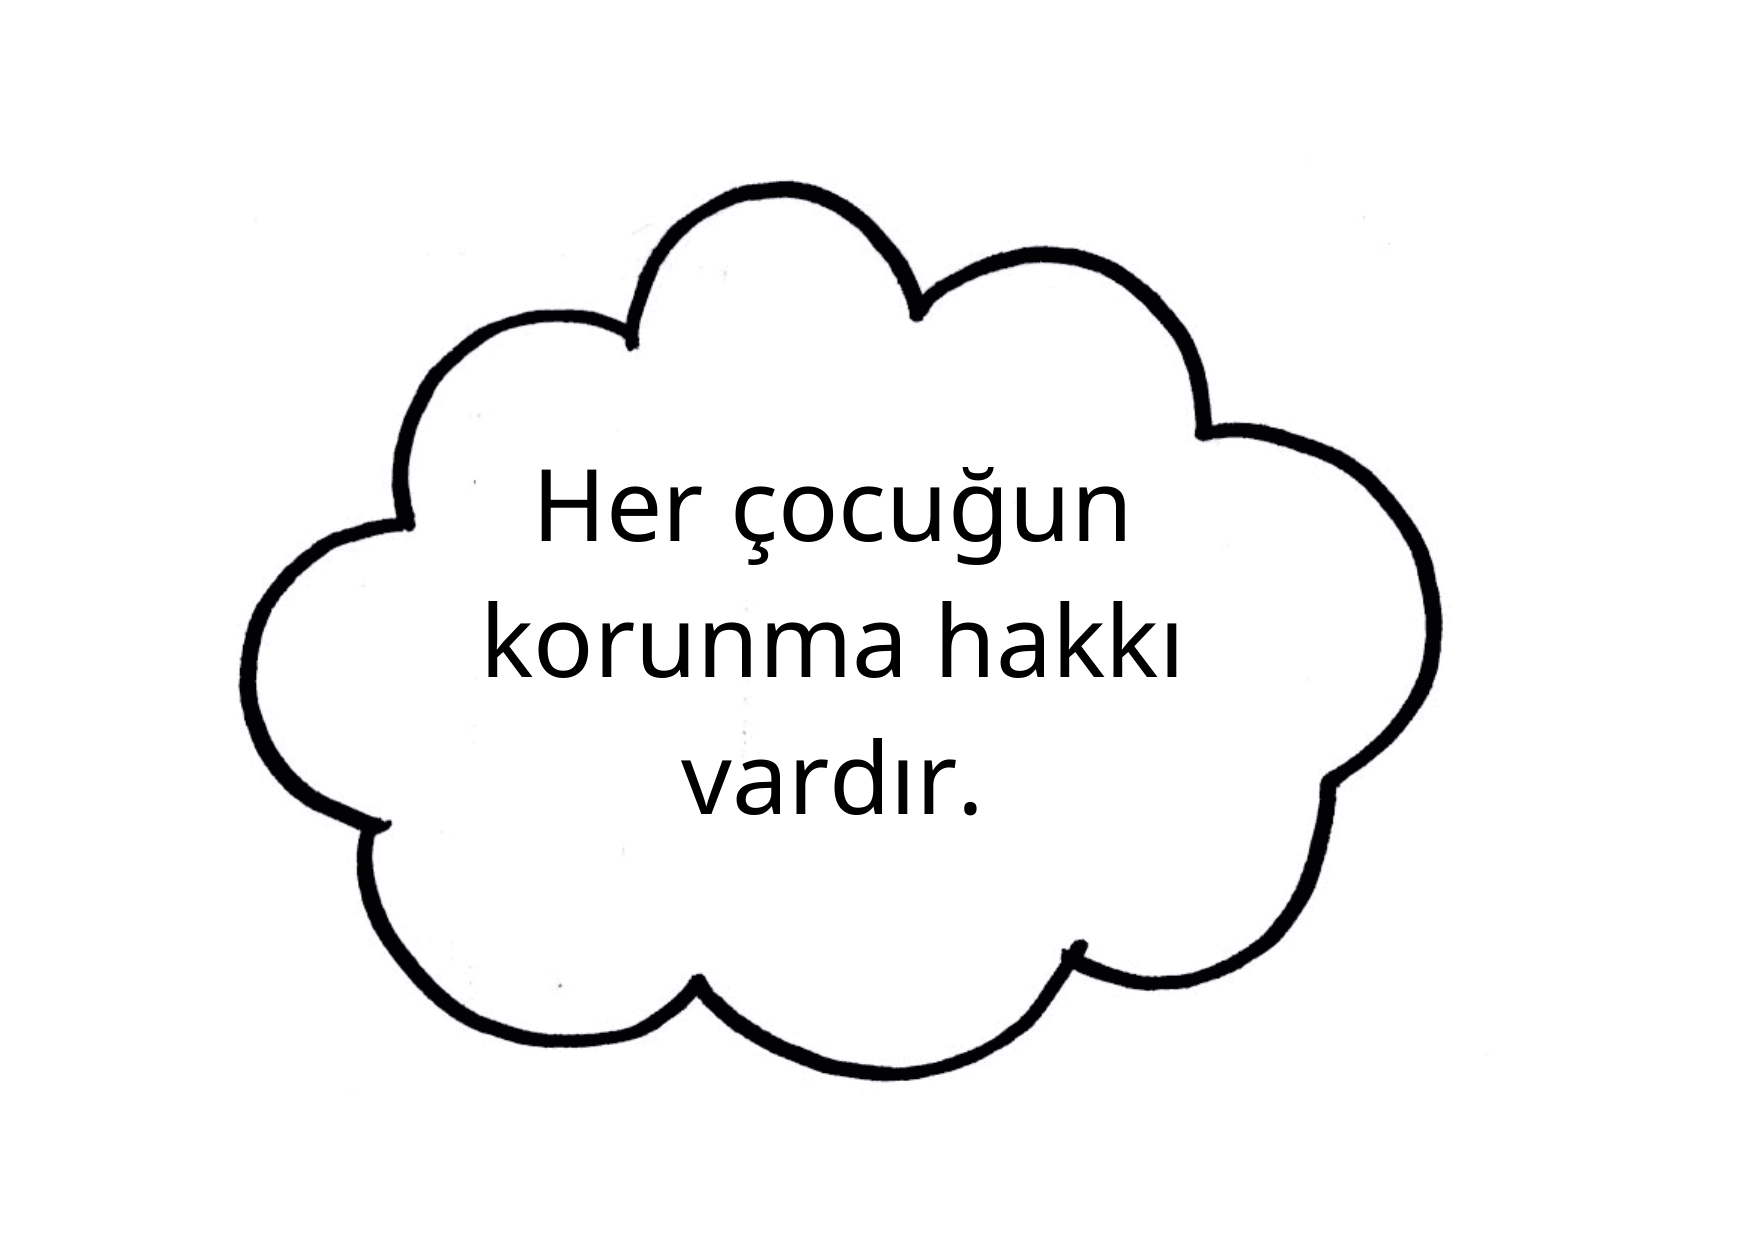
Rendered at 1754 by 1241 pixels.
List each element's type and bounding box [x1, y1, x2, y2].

picture [204, 147, 1491, 1093]
